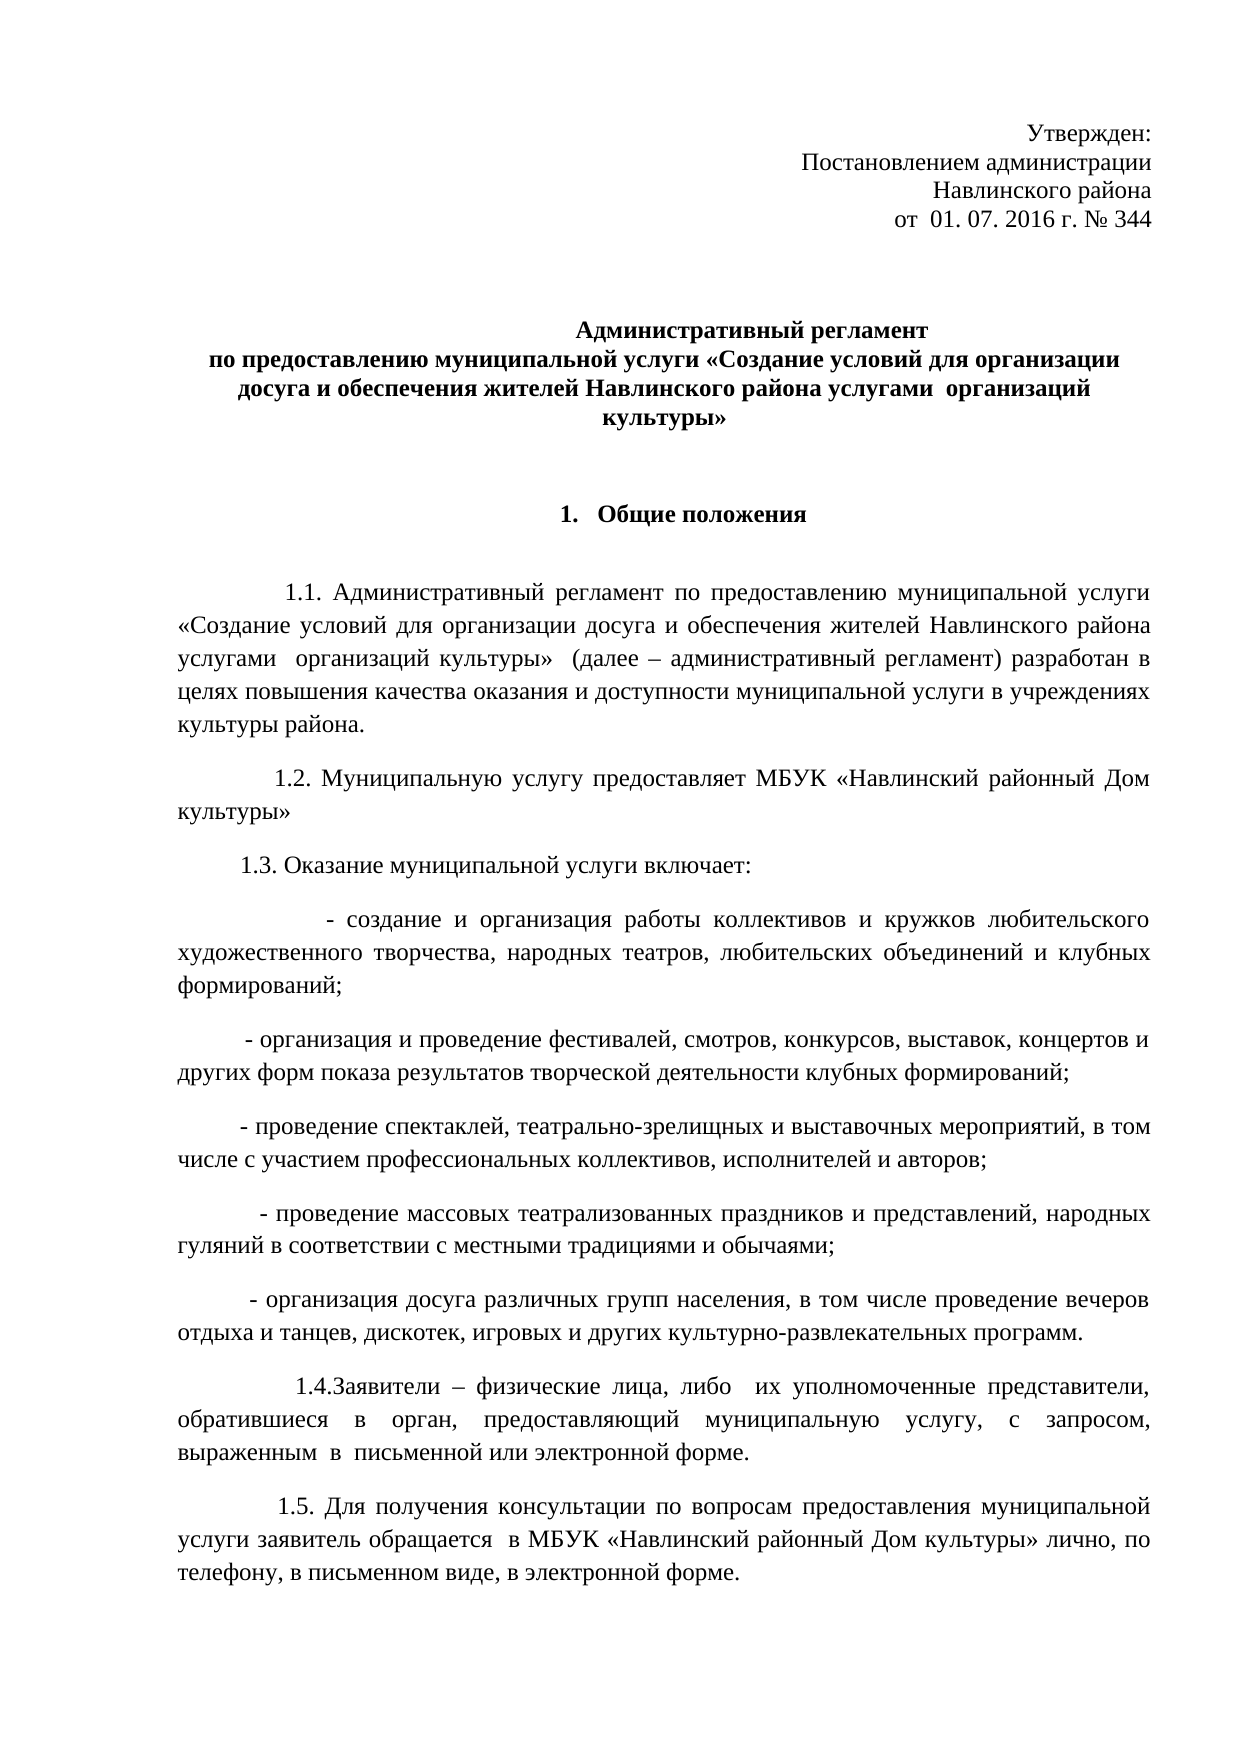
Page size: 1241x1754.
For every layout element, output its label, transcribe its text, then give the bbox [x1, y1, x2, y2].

text 1.5. Для получения консультации по вопросам предоставления муниципальной услуги заявитель обращается в МБУК «Навлинский районный Дом культуры» лично, по телефону, в письменном виде, в электронной форме. [177, 1491, 1152, 1586]
text 1.1. Административный регламент по предоставлению муниципальной услуги «Создание условий для организации досуга и обеспечения жителей Навлинского района услугами организаций культуры» (далее – административный регламент) разработан в целях повышения качества оказания и доступности муниципальной услуги в учреждениях культуры района. [177, 577, 1152, 738]
text 1.3. Оказание муниципальной услуги включает: [177, 850, 1152, 879]
text Утвержден: [177, 118, 1152, 147]
text - проведение массовых театрализованных праздников и представлений, народных гуляний в соответствии с местными традициями и обычаями; [177, 1198, 1152, 1259]
text - проведение спектаклей, театрально-зрелищных и выставочных мероприятий, в том числе с участием профессиональных коллективов, исполнителей и авторов; [177, 1111, 1152, 1172]
list Общие положения [215, 499, 1152, 528]
text от 01. 07. 2016 г. № 344 [177, 204, 1152, 233]
text 1.2. Муниципальную услугу предоставляет МБУК «Навлинский районный Дом культуры» [177, 763, 1152, 825]
text Административный регламент по предоставлению муниципальной услуги «Создание условий для организации досуга и обеспечения жителей Навлинского района услугами организаций культуры» [177, 316, 1152, 431]
text Навлинского района [177, 176, 1152, 204]
text 1.4.Заявители – физические лица, либо их уполномоченные представители, обратившиеся в орган, предоставляющий муниципальную услугу, с запросом, выраженным в письменной или электронной форме. [177, 1371, 1152, 1466]
text - создание и организация работы коллективов и кружков любительского художественного творчества, народных театров, любительских объединений и клубных формирований; [177, 904, 1152, 999]
text Постановлением администрации [177, 147, 1152, 176]
text - организация и проведение фестивалей, смотров, конкурсов, выставок, концертов и других форм показа результатов творческой деятельности клубных формирований; [177, 1024, 1152, 1086]
text - организация досуга различных групп населения, в том числе проведение вечеров отдыха и танцев, дискотек, игровых и других культурно-развлекательных программ. [177, 1284, 1152, 1346]
